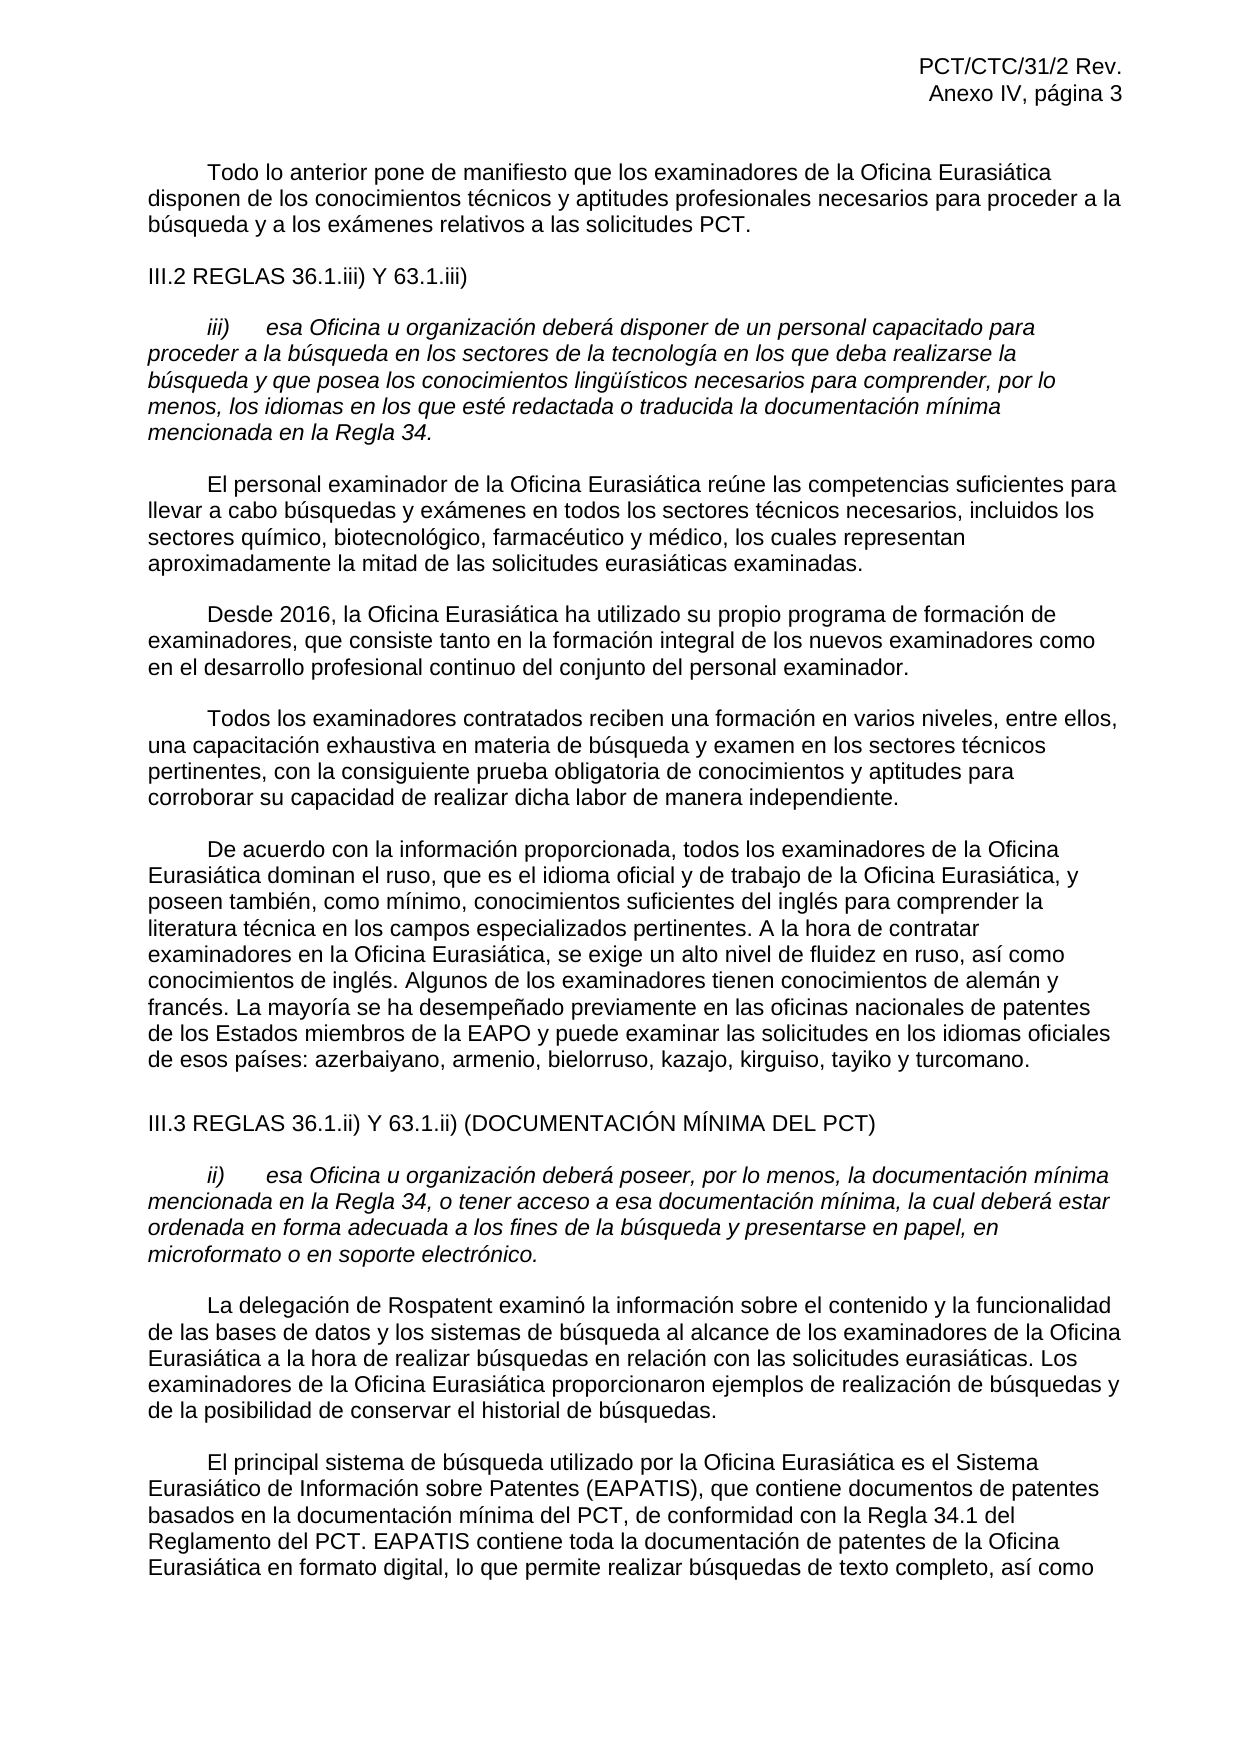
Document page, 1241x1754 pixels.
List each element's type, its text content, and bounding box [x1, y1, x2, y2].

text Desde 2016, la Oficina Eurasiática ha utilizado su propio programa de formación de examinadores, que consiste tanto en la formación integral de los nuevos examinadores como en el desarrollo profesional continuo del conjunto del personal examinador. [148, 601, 1122, 680]
text ii) esa Oficina u organización deberá poseer, por lo menos, la documentación mínima mencionada en la Regla 34, o tener acceso a esa documentación mínima, la cual deberá estar ordenada en forma adecuada a los fines de la búsqueda y presentarse en papel, en microformato o en soporte electrónico. [148, 1162, 1122, 1267]
text Todos los examinadores contratados reciben una formación en varios niveles, entre ellos, una capacitación exhaustiva en materia de búsqueda y examen en los sectores técnicos pertinentes, con la consiguiente prueba obligatoria de conocimientos y aptitudes para corroborar su capacidad de realizar dicha labor de manera independiente. [148, 705, 1122, 811]
text De acuerdo con la información proporcionada, todos los examinadores de la Oficina Eurasiática dominan el ruso, que es el idioma oficial y de trabajo de la Oficina Eurasiática, y poseen también, como mínimo, conocimientos suficientes del inglés para comprender la literatura técnica en los campos especializados pertinentes. A la hora de contratar examinadores en la Oficina Eurasiática, se exige un alto nivel de fluidez en ruso, así como conocimientos de inglés. Algunos de los examinadores tienen conocimientos de alemán y francés. La mayoría se ha desempeñado previamente en las oficinas nacionales de patentes de los Estados miembros de la EAPO y puede examinar las solicitudes en los idiomas oficiales de esos países: azerbaiyano, armenio, bielorruso, kazajo, kirguiso, tayiko y turcomano. [148, 836, 1122, 1073]
text iii) esa Oficina u organización deberá disponer de un personal capacitado para proceder a la búsqueda en los sectores de la tecnología en los que deba realizarse la búsqueda y que posea los conocimientos lingüísticos necesarios para comprender, por lo menos, los idiomas en los que esté redactada o traducida la documentación mínima mencionada en la Regla 34. [148, 314, 1122, 446]
text El personal examinador de la Oficina Eurasiática reúne las competencias suficientes para llevar a cabo búsquedas y exámenes en todos los sectores técnicos necesarios, incluidos los sectores químico, biotecnológico, farmacéutico y médico, los cuales representan aproximadamente la mitad de las solicitudes eurasiáticas examinadas. [148, 471, 1122, 576]
text La delegación de Rospatent examinó la información sobre el contenido y la funcionalidad de las bases de datos y los sistemas de búsqueda al alcance de los examinadores de la Oficina Eurasiática a la hora de realizar búsquedas en relación con las solicitudes eurasiáticas. Los examinadores de la Oficina Eurasiática proporcionaron ejemplos de realización de búsquedas y de la posibilidad de conservar el historial de búsquedas. [148, 1292, 1122, 1424]
subtitle III.2 REGLAS 36.1.iii) y 63.1.iii) [148, 263, 1122, 289]
text Todo lo anterior pone de manifiesto que los examinadores de la Oficina Eurasiática disponen de los conocimientos técnicos y aptitudes profesionales necesarios para proceder a la búsqueda y a los exámenes relativos a las solicitudes PCT. [148, 158, 1122, 238]
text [148, 1449, 1122, 1581]
subtitle III.3 REGLAS 36.1.ii) Y 63.1.ii) (DOCUMENTACIÓN MÍNIMA DEL PCT) [148, 1110, 1122, 1137]
